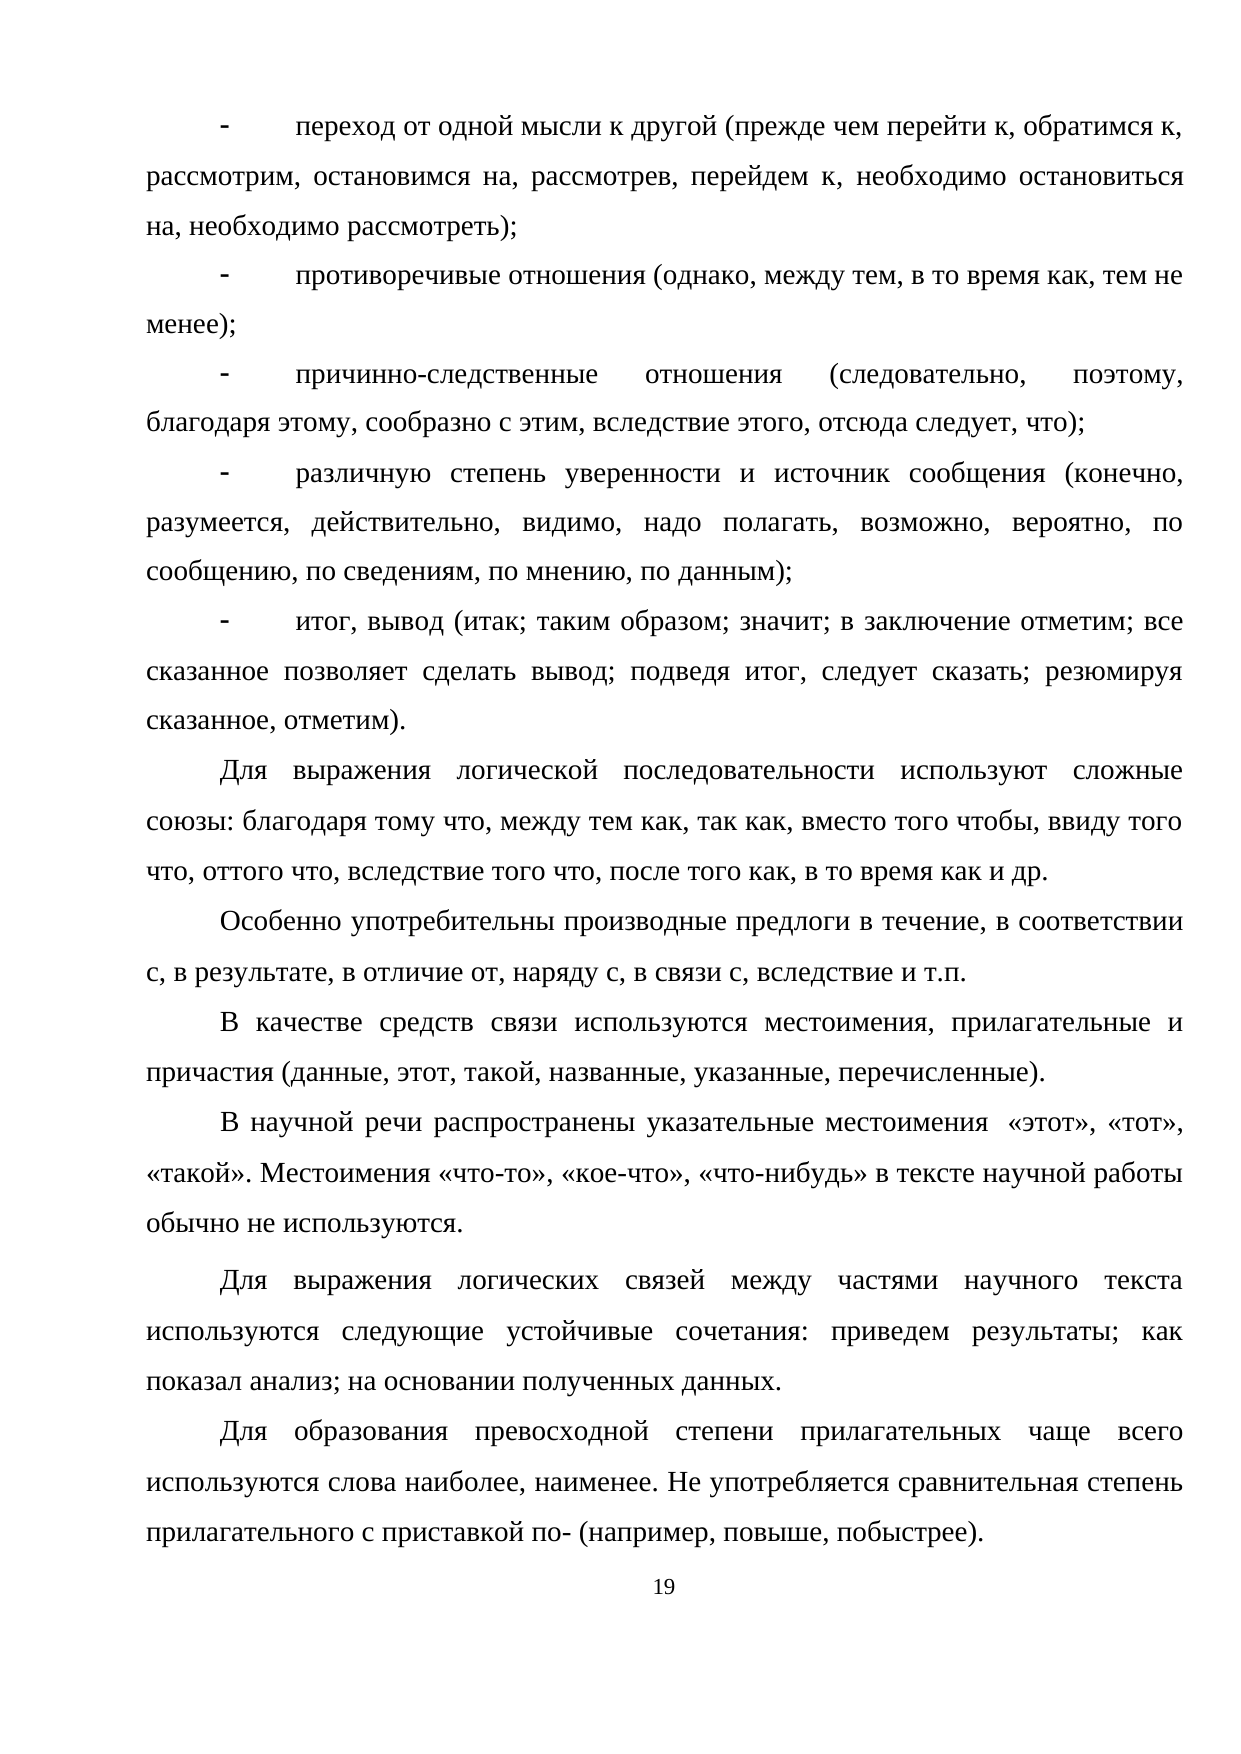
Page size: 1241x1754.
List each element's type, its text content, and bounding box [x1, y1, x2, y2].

list причинно-следственные отношения (следовательно, поэтому, благодаря этому, сообразно с этим, вследствие этого, отсюда следует, что); [146, 356, 1184, 438]
text Особенно употребительны производные предлоги в течение, в соответствии с, в результате, в отличие от, наряду с, в связи с, вследствие и т.п. [146, 903, 1184, 987]
text Для выражения логических связей между частями научного текста используются следующие устойчивые сочетания: приведем результаты; как показал анализ; на основании полученных данных. [146, 1262, 1184, 1397]
list противоречивые отношения (однако, между тем, в то время как, тем не менее); [146, 257, 1184, 339]
text В качестве средств связи используются местоимения, прилагательные и причастия (данные, этот, такой, названные, указанные, перечисленные). [146, 1004, 1184, 1088]
text Для образования превосходной степени прилагательных чаще всего используются слова наиболее, наименее. Не употребляется сравнительная степень прилагательного с приставкой по- (например, повыше, побыстрее). [146, 1413, 1184, 1548]
text В научной речи распространены указательные местоимения «этот», «тот», «такой». Местоимения «что-то», «кое-что», «что-нибудь» в тексте научной работы обычно не используются. [146, 1104, 1184, 1239]
list различную степень уверенности и источник сообщения (конечно, разумеется, действительно, видимо, надо полагать, возможно, вероятно, по сообщению, по сведениям, по мнению, по данным); [146, 455, 1184, 587]
list итог, вывод (итак; таким образом; значит; в заключение отметим; все сказанное позволяет сделать вывод; подведя итог, следует сказать; резюмируя сказанное, отметим). [146, 603, 1184, 736]
list переход от одной мысли к другой (прежде чем перейти к, обратимся к, рассмотрим, остановимся на, рассмотрев, перейдем к, необходимо остановиться на, необходимо рассмотреть); [146, 108, 1184, 241]
text Для выражения логической последовательности используют сложные союзы: благодаря тому что, между тем как, так как, вместо того чтобы, ввиду того что, оттого что, вследствие того что, после того как, в то время как и др. [146, 752, 1184, 887]
